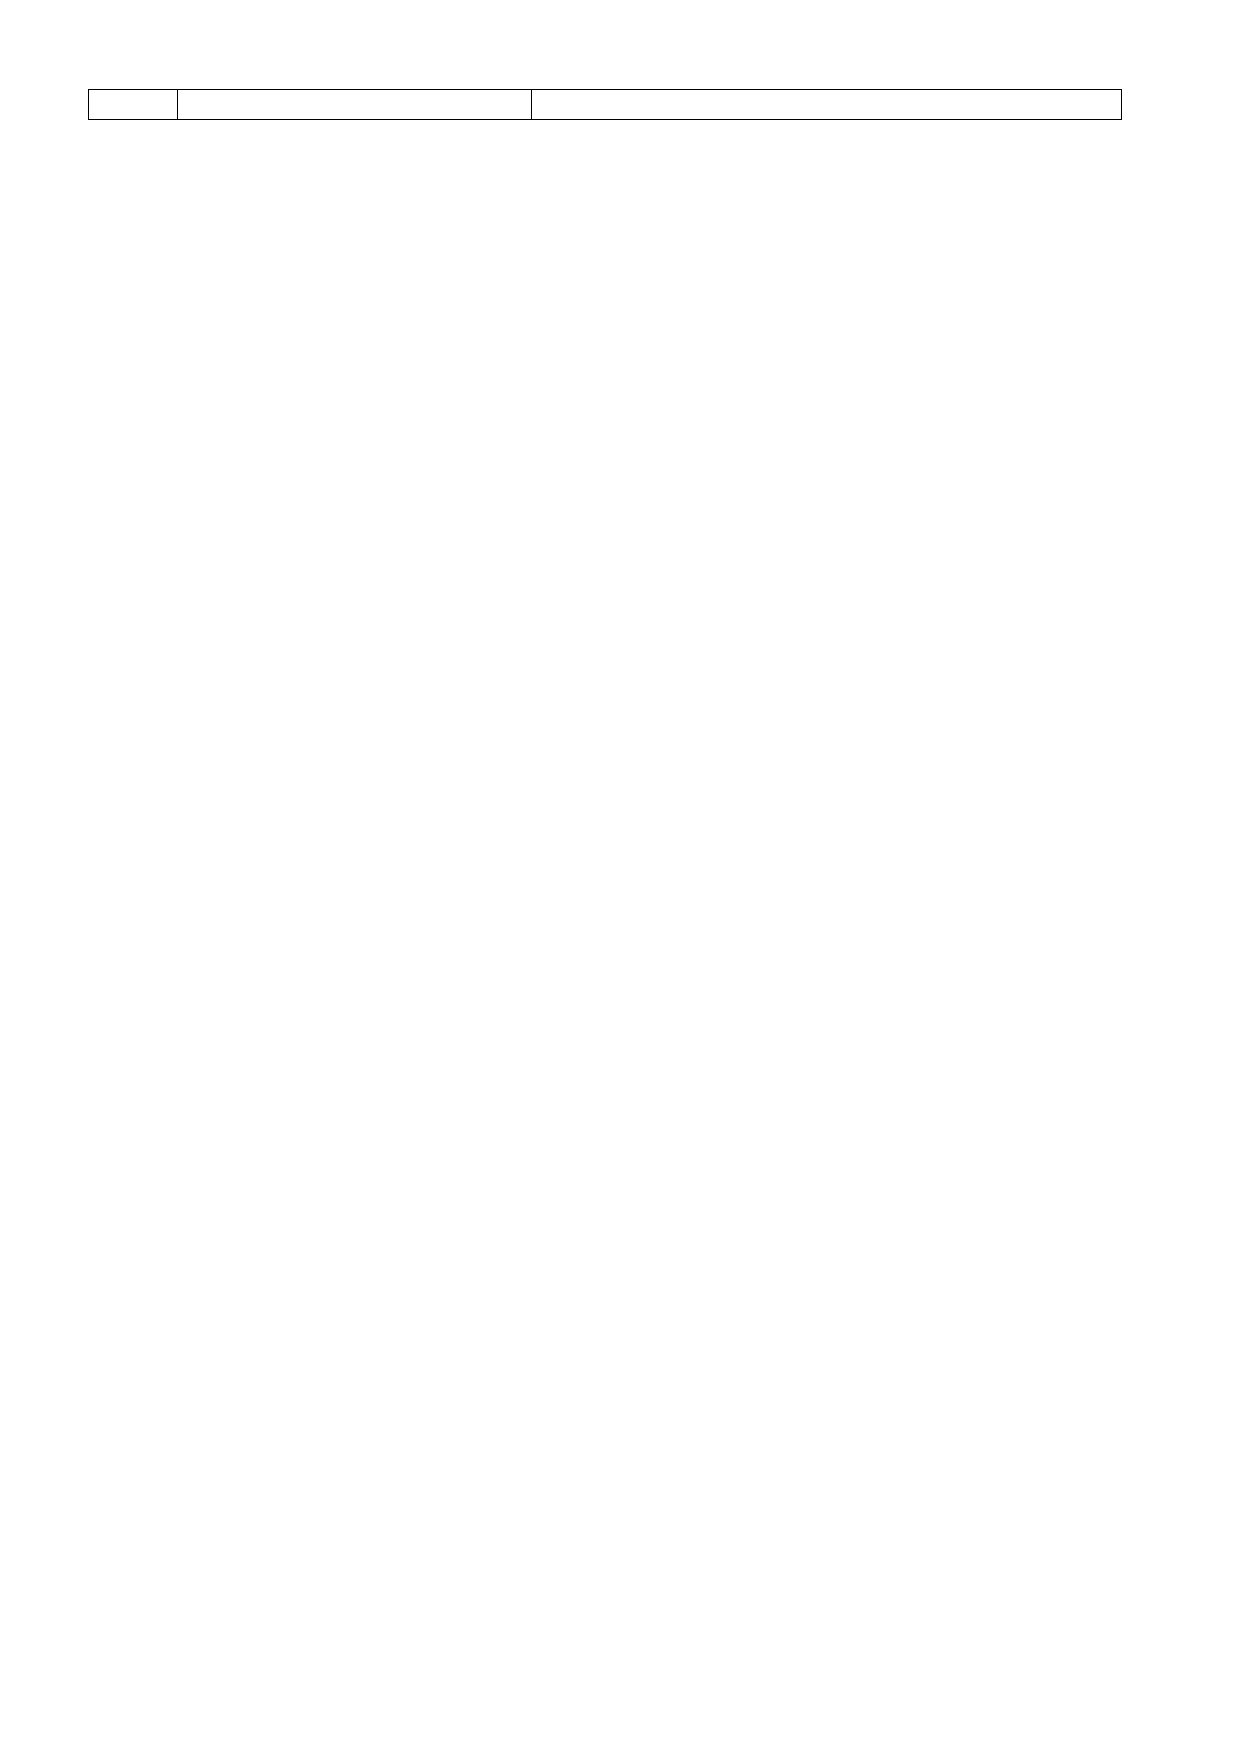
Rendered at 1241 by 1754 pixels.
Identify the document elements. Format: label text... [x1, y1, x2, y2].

table_cell 20 [89, 90, 177, 118]
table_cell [532, 90, 1121, 118]
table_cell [178, 90, 531, 118]
